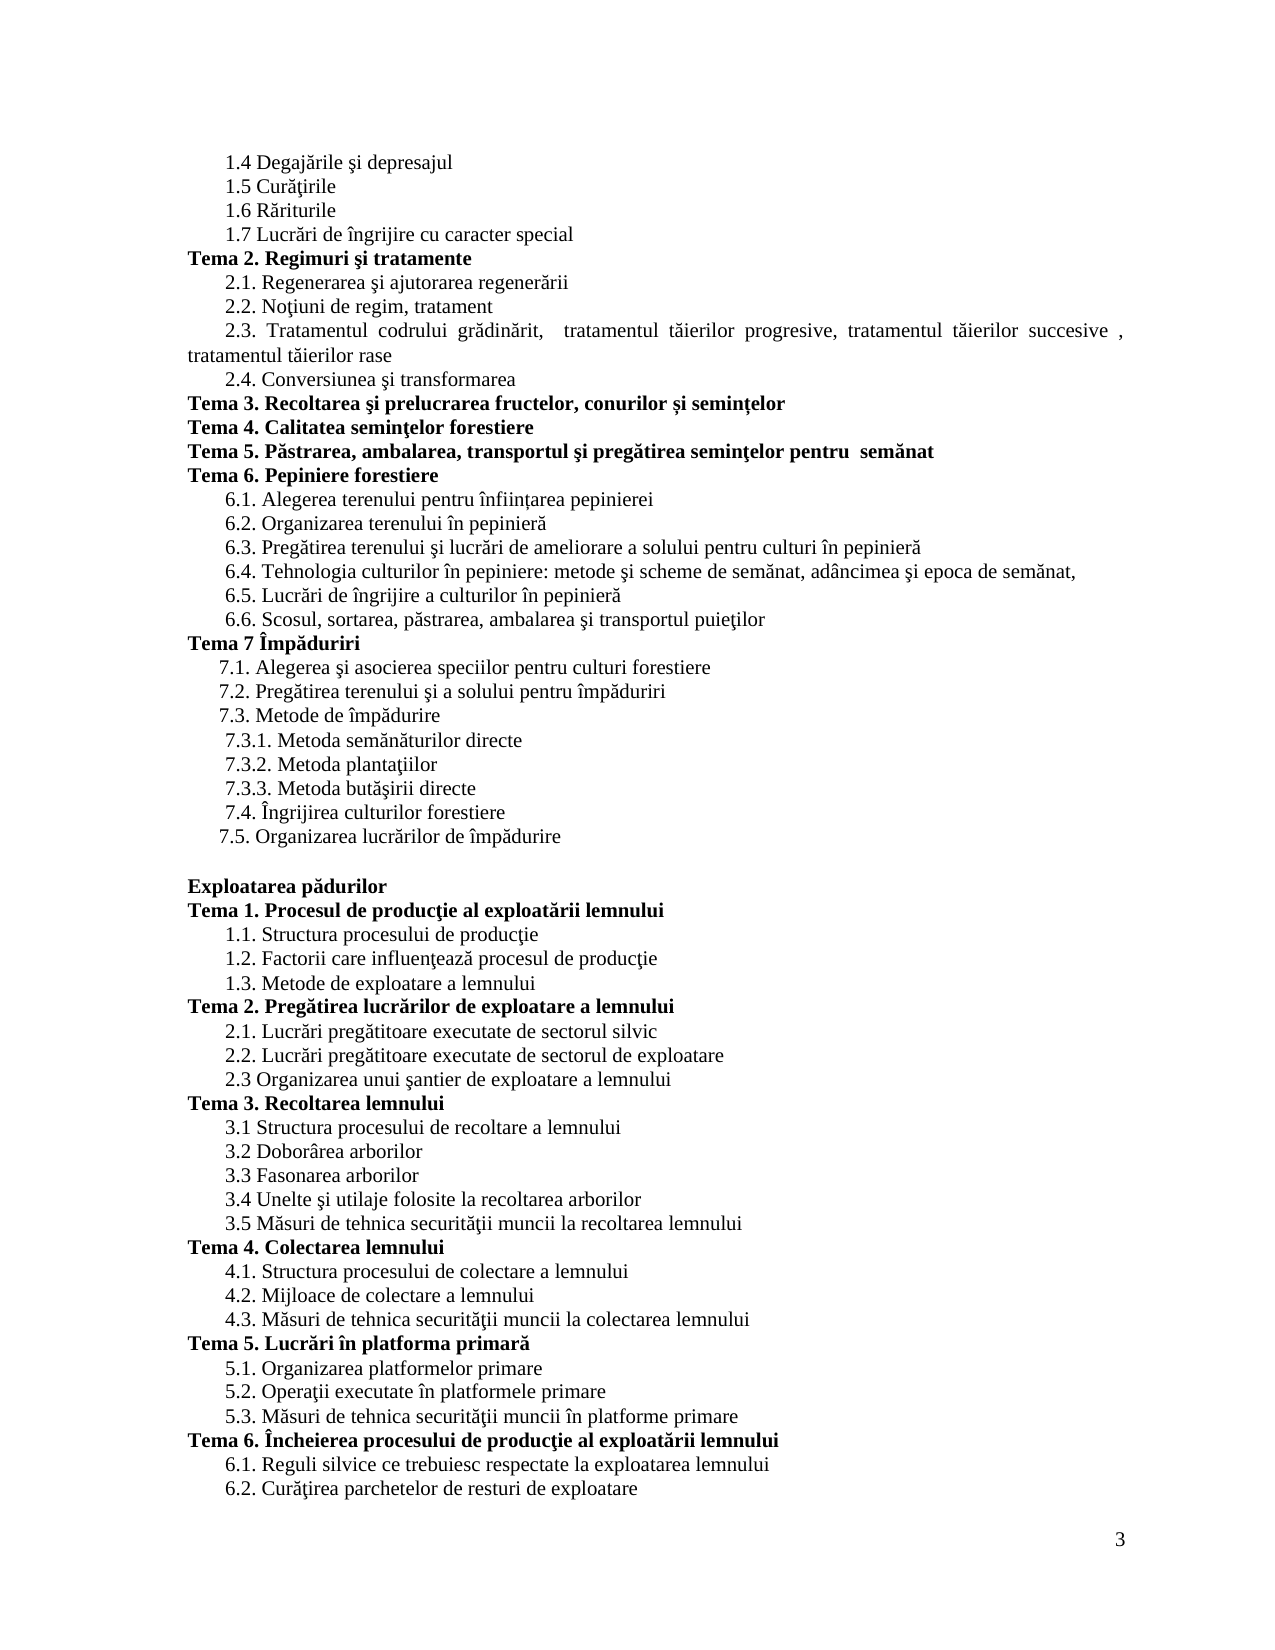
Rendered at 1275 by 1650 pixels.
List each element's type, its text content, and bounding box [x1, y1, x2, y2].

text 6.1. Reguli silvice ce trebuiesc respectate la exploatarea lemnului [187, 1452, 1125, 1476]
text 1.7 Lucrări de îngrijire cu caracter special [187, 222, 1125, 246]
text 3.4 Unelte şi utilaje folosite la recoltarea arborilor [187, 1187, 1125, 1211]
text 1.2. Factorii care influenţează procesul de producţie [187, 946, 1125, 970]
subtitle 2.1. Regenerarea şi ajutorarea regenerării [187, 270, 1125, 294]
text 2.3 Organizarea unui şantier de exploatare a lemnului [187, 1067, 1106, 1091]
text 1.3. Metode de exploatare a lemnului [187, 970, 1125, 994]
text 7.2. Pregătirea terenului şi a solului pentru împăduriri [187, 679, 1125, 703]
text Tema 2. Regimuri şi tratamente [187, 246, 1125, 270]
text 3.1 Structura procesului de recoltare a lemnului [187, 1115, 1125, 1139]
text 4.3. Măsuri de tehnica securităţii muncii la colectarea lemnului [187, 1307, 1125, 1331]
text 4.1. Structura procesului de colectare a lemnului [187, 1259, 1125, 1283]
subtitle Tema 2. Pregătirea lucrărilor de exploatare a lemnului [187, 994, 1125, 1018]
text 2.2. Lucrări pregătitoare executate de sectorul de exploatare [187, 1043, 1125, 1067]
text 1.6 Răriturile [187, 198, 1125, 222]
text 7.3.3. Metoda butăşirii directe [187, 776, 1125, 800]
text Tema 6. Încheierea procesului de producţie al exploatării lemnului [187, 1428, 1125, 1452]
text 2.1. Lucrări pregătitoare executate de sectorul silvic [187, 1018, 1125, 1043]
subtitle Tema 4. Colectarea lemnului [187, 1235, 1125, 1259]
subtitle Tema 6. Pepiniere forestiere [187, 463, 1125, 487]
text 5.2. Operaţii executate în platformele primare [187, 1379, 1125, 1403]
text 2.2. Noţiuni de regim, tratament [187, 294, 731, 318]
text 1.4 Degajările şi depresajul [187, 150, 1125, 174]
text 3.3 Fasonarea arborilor [187, 1163, 1125, 1187]
subtitle Tema 3. Recoltarea lemnului [187, 1091, 1125, 1115]
text 6.2. Organizarea terenului în pepinieră [187, 511, 1125, 535]
text 6.3. Pregătirea terenului şi lucrări de ameliorare a solului pentru culturi în pepinieră [187, 535, 1125, 559]
text 7.3.2. Metoda plantaţiilor [187, 752, 1125, 776]
text 1.1. Structura procesului de producţie [187, 922, 1125, 946]
subtitle Tema 5. Lucrări în platforma primară [187, 1331, 1125, 1355]
text 7.1. Alegerea şi asocierea speciilor pentru culturi forestiere [187, 655, 1125, 679]
text 6.2. Curăţirea parchetelor de resturi de exploatare [187, 1476, 1125, 1500]
text 7.4. Îngrijirea culturilor forestiere [187, 800, 1125, 824]
text 3.2 Doborârea arborilor [187, 1139, 1125, 1163]
text 6.1. Alegerea terenului pentru înființarea pepinierei [187, 487, 1125, 511]
text Tema 5. Păstrarea, ambalarea, transportul şi pregătirea seminţelor pentru semănat [187, 439, 994, 463]
text 2.4. Conversiunea şi transformarea [187, 367, 731, 391]
subtitle 6.4. Tehnologia culturilor în pepiniere: metode şi scheme de semănat, adâncimea şi epoca de semănat, [187, 559, 1125, 583]
text 5.1. Organizarea platformelor primare [187, 1355, 1125, 1379]
text 6.5. Lucrări de îngrijire a culturilor în pepinieră [187, 583, 1125, 607]
text 2.3. Tratamentul codrului grădinărit, tratamentul tăierilor progresive, tratamentul tăierilor succesive , tratamentul tăierilor rase [187, 318, 1125, 367]
text Tema 7 Împăduriri [187, 631, 1125, 655]
subtitle Tema 4. Calitatea seminţelor forestiere [187, 415, 1125, 439]
subtitle 7.5. Organizarea lucrărilor de împădurire [187, 824, 1125, 848]
subtitle 7.3. Metode de împădurire [187, 703, 1125, 727]
subtitle Tema 3. Recoltarea şi prelucrarea fructelor, conurilor și semințelor [187, 391, 1125, 415]
text 7.3.1. Metoda semănăturilor directe [187, 727, 1125, 752]
text 1.5 Curăţirile [187, 174, 1125, 198]
text 5.3. Măsuri de tehnica securităţii muncii în platforme primare [187, 1403, 1125, 1428]
text 4.2. Mijloace de colectare a lemnului [187, 1283, 1125, 1307]
text 6.6. Scosul, sortarea, păstrarea, ambalarea şi transportul puieţilor [187, 607, 1125, 631]
subtitle Exploatarea pădurilor [187, 874, 1125, 898]
text 3.5 Măsuri de tehnica securităţii muncii la recoltarea lemnului [187, 1211, 1125, 1235]
subtitle Tema 1. Procesul de producţie al exploatării lemnului [187, 898, 1125, 922]
